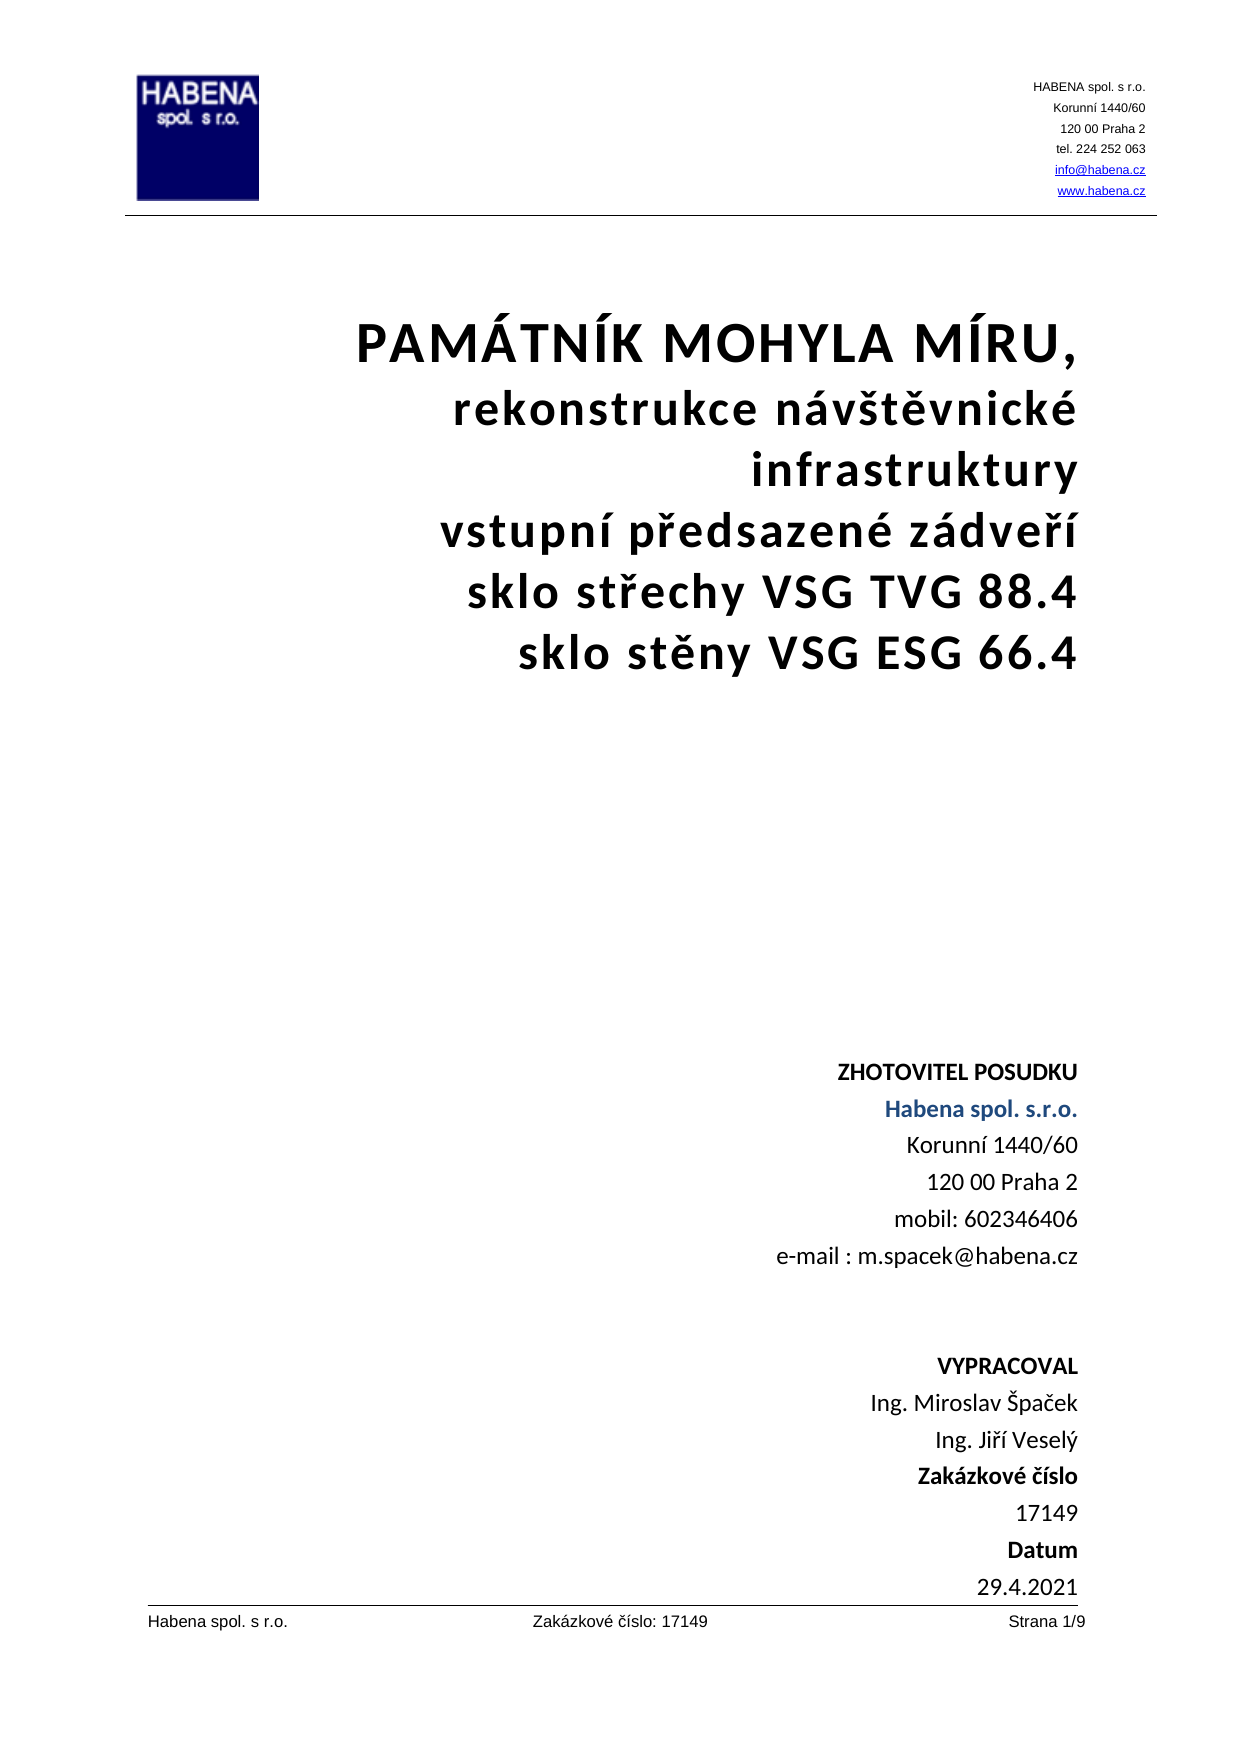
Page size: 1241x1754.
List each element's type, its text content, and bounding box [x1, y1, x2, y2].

text PAMÁTNÍK MOHYLA MÍRU, [148, 306, 1078, 377]
text Habena spol. s.r.o. [148, 1093, 1078, 1123]
text 17149 [148, 1497, 1078, 1528]
text e-mail : m.spacek@habena.cz [148, 1240, 1078, 1270]
text Zakázkové číslo [148, 1461, 1078, 1491]
text sklo stěny VSG ESG 66.4 [148, 621, 1078, 682]
text 120 00 Praha 2 [148, 1166, 1078, 1197]
text Korunní 1440/60 [148, 1129, 1078, 1160]
text sklo střechy VSG TVG 88.4 [148, 560, 1078, 621]
text vstupní předsazené zádveří [148, 499, 1078, 560]
picture [136, 73, 259, 201]
text 29.4.2021 [148, 1571, 1078, 1601]
text ZHOTOVITEL POSUDKU [148, 1056, 1078, 1087]
text Ing. Miroslav Špaček [148, 1387, 1078, 1417]
text Ing. Jiří Veselý [148, 1424, 1078, 1454]
text mobil: 602346406 [148, 1203, 1078, 1234]
text rekonstrukce návštěvnické infrastruktury [148, 377, 1078, 499]
text Datum [148, 1534, 1078, 1564]
text VYPRACOVAL [148, 1350, 1078, 1381]
